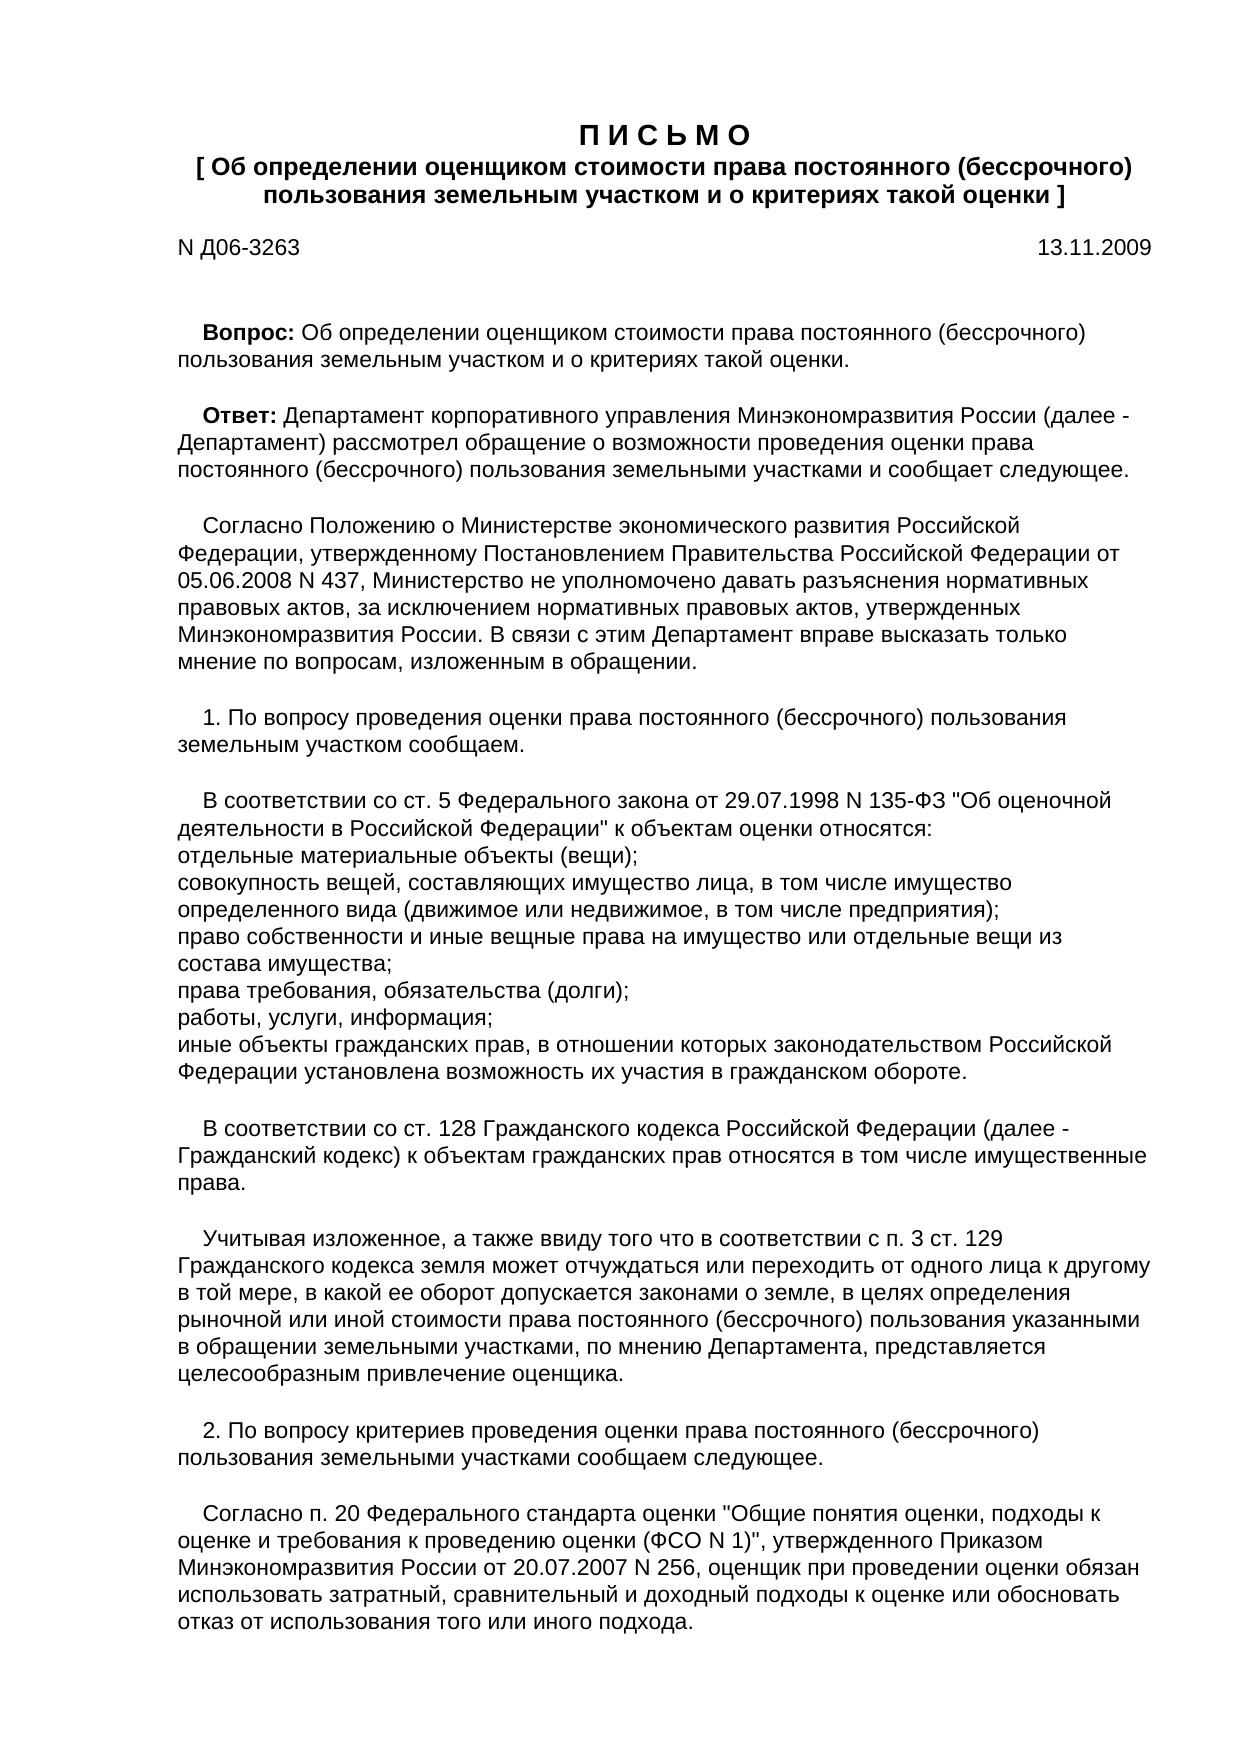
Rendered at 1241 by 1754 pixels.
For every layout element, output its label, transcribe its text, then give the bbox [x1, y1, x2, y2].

table_header 13.11.2009 [664, 234, 1152, 261]
text В соответствии со ст. 5 Федерального закона от 29.07.1998 N 135-ФЗ "Об оценочной деятельности в Российской Федерации" к объектам оценки относятся: отдельные материальные объекты (вещи); совокупность вещей, составляющих имущество лица, в том числе имущество определенного вида (движимое или недвижимое, в том числе предприятия); право собственности и иные вещные права на имущество или отдельные вещи из состава имущества; права требования, обязательства (долги); работы, услуги, информация; иные объекты гражданских прав, в отношении которых законодательством Российской Федерации установлена возможность их участия в гражданском обороте. [177, 787, 1152, 1084]
table_header N Д06-3263 [177, 234, 664, 261]
text Учитывая изложенное, а также ввиду того что в соответствии с п. 3 ст. 129 Гражданского кодекса земля может отчуждаться или переходить от одного лица к другому в той мере, в какой ее оборот допускается законами о земле, в целях определения рыночной или иной стоимости права постоянного (бессрочного) пользования указанными в обращении земельными участками, по мнению Департамента, представляется целесообразным привлечение оценщика. [177, 1224, 1152, 1387]
text В соответствии со ст. 128 Гражданского кодекса Российской Федерации (далее - Гражданский кодекс) к объектам гражданских прав относятся в том числе имущественные права. [177, 1114, 1152, 1195]
text Согласно Положению о Министерстве экономического развития Российской Федерации, утвержденному Постановлением Правительства Российской Федерации от 05.06.2008 N 437, Министерство не уполномочено давать разъяснения нормативных правовых актов, за исключением нормативных правовых актов, утвержденных Минэкономразвития России. В связи с этим Департамент вправе высказать только мнение по вопросам, изложенным в обращении. [177, 512, 1152, 674]
text 1. По вопросу проведения оценки права постоянного (бессрочного) пользования земельным участком сообщаем. [177, 703, 1152, 757]
text П И С Ь М О [ Об определении оценщиком стоимости права постоянного (бессрочного) пользования земельным участком и о критериях такой оценки ] [177, 118, 1152, 209]
text Согласно п. 20 Федерального стандарта оценки "Общие понятия оценки, подходы к оценке и требования к проведению оценки (ФСО N 1)", утвержденного Приказом Минэкономразвития России от 20.07.2007 N 256, оценщик при проведении оценки обязан использовать затратный, сравнительный и доходный подходы к оценке или обосновать отказ от использования того или иного подхода. [177, 1499, 1152, 1634]
text 2. По вопросу критериев проведения оценки права постоянного (бессрочного) пользования земельными участками сообщаем следующее. [177, 1416, 1152, 1470]
text Ответ: Департамент корпоративного управления Минэкономразвития России (далее - Департамент) рассмотрел обращение о возможности проведения оценки права постоянного (бессрочного) пользования земельными участками и сообщает следующее. [177, 401, 1152, 482]
text Вопрос: Об определении оценщиком стоимости права постоянного (бессрочного) пользования земельным участком и о критериях такой оценки. [177, 318, 1152, 372]
